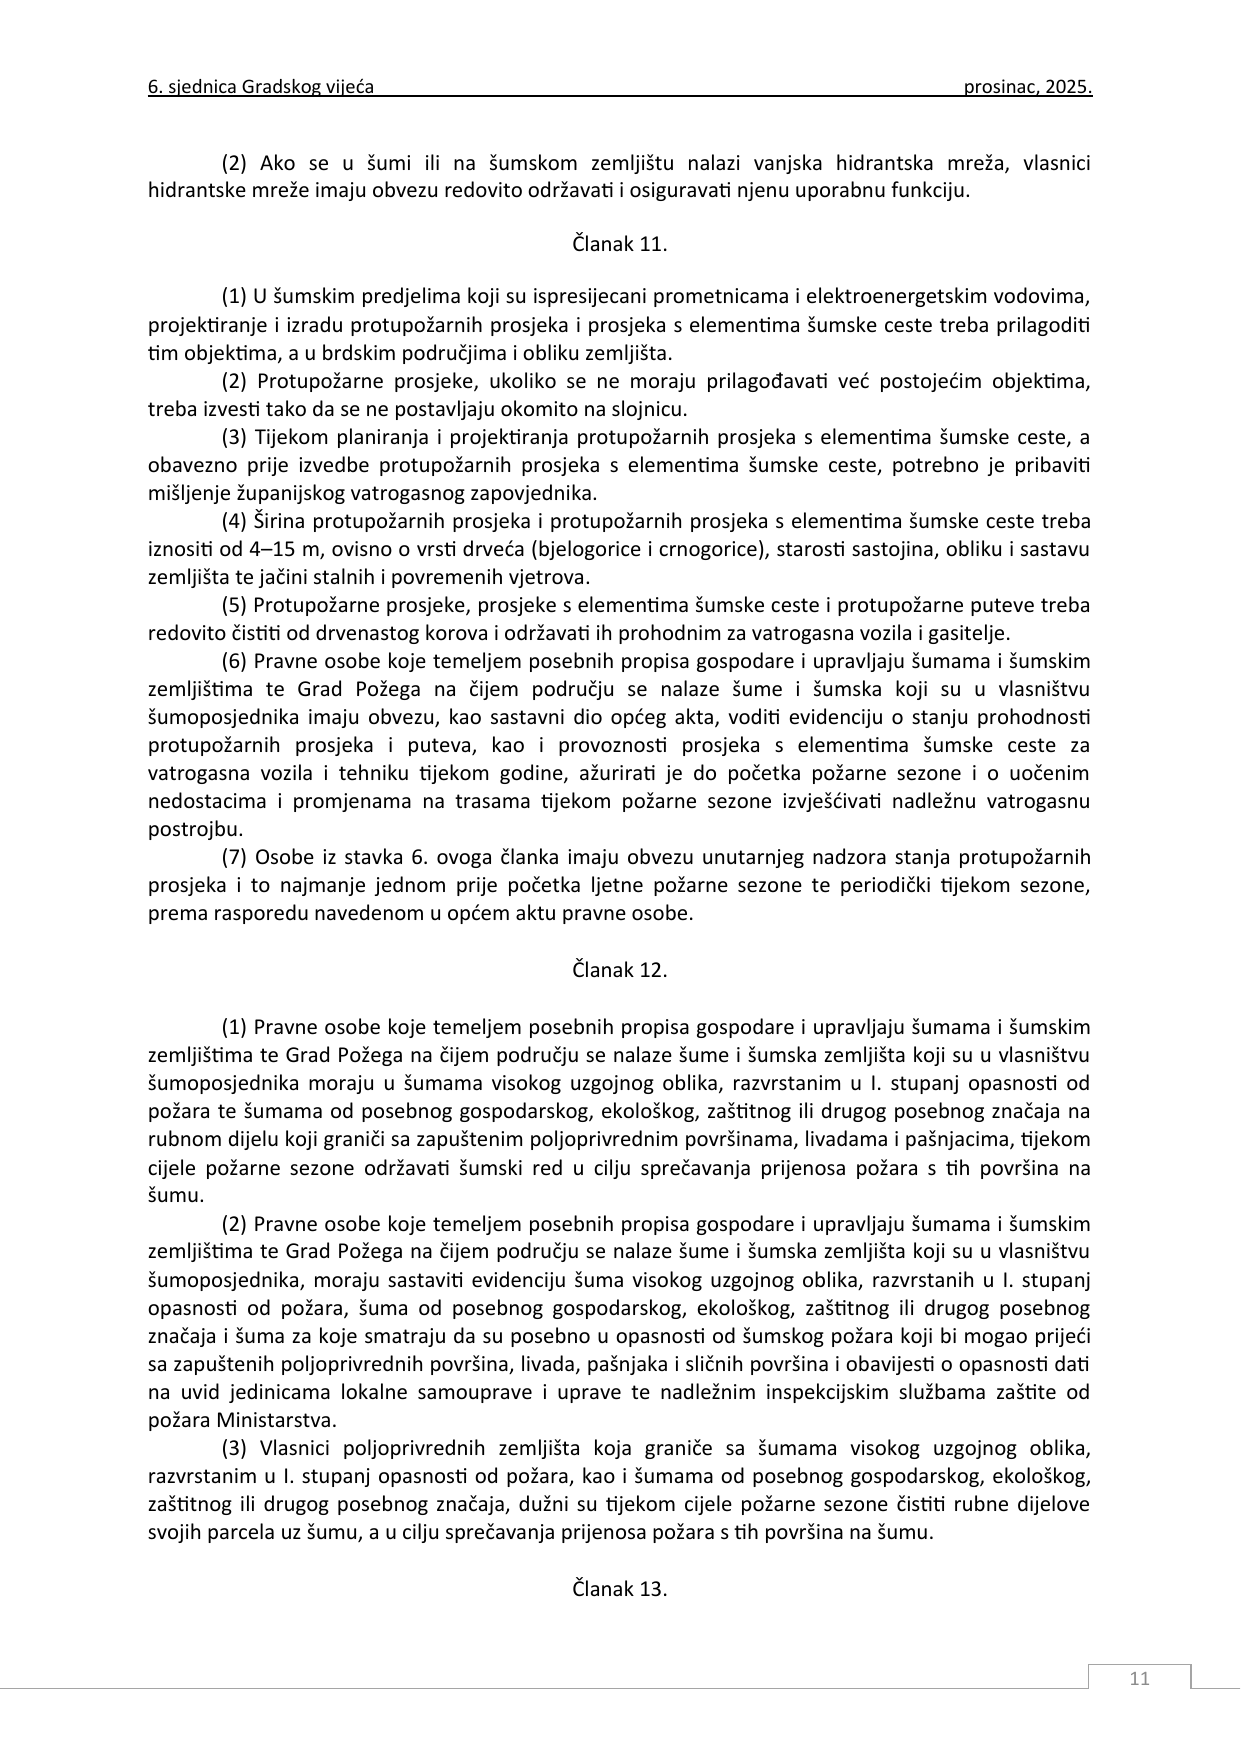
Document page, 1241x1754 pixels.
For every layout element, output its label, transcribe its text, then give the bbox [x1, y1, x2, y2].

text (7) Osobe iz stavka 6. ovoga članka imaju obvezu unutarnjeg nadzora stanja protupožarnih prosjeka i to najmanje jednom prije početka ljetne požarne sezone te periodički tijekom sezone, prema rasporedu navedenom u općem aktu pravne osobe. [148, 842, 1093, 926]
text Članak 13. [148, 1574, 1093, 1602]
text (2) Ako se u šumi ili na šumskom zemljištu nalazi vanjska hidrantska mreža, vlasnici hidrantske mreže imaju obvezu redovito održavati i osiguravati njenu uporabnu funkciju. [148, 148, 1093, 204]
text (1) U šumskim predjelima koji su ispresijecani prometnicama i elektroenergetskim vodovima, projektiranje i izradu protupožarnih prosjeka i prosjeka s elementima šumske ceste treba prilagoditi tim objektima, a u brdskim područjima i obliku zemljišta. [148, 282, 1093, 366]
text (2) Protupožarne prosjeke, ukoliko se ne moraju prilagođavati već postojećim objektima, treba izvesti tako da se ne postavljaju okomito na slojnicu. [148, 366, 1093, 422]
text (3) Vlasnici poljoprivrednih zemljišta koja graniče sa šumama visokog uzgojnog oblika, razvrstanim u I. stupanj opasnosti od požara, kao i šumama od posebnog gospodarskog, ekološkog, zaštitnog ili drugog posebnog značaja, dužni su tijekom cijele požarne sezone čistiti rubne dijelove svojih parcela uz šumu, a u cilju sprečavanja prijenosa požara s tih površina na šumu. [148, 1433, 1093, 1545]
text (2) Pravne osobe koje temeljem posebnih propisa gospodare i upravljaju šumama i šumskim zemljištima te Grad Požega na čijem području se nalaze šume i šumska zemljišta koji su u vlasništvu šumoposjednika, moraju sastaviti evidenciju šuma visokog uzgojnog oblika, razvrstanih u I. stupanj opasnosti od požara, šuma od posebnog gospodarskog, ekološkog, zaštitnog ili drugog posebnog značaja i šuma za koje smatraju da su posebno u opasnosti od šumskog požara koji bi mogao prijeći sa zapuštenih poljoprivrednih površina, livada, pašnjaka i sličnih površina i obavijesti o opasnosti dati na uvid jedinicama lokalne samouprave i uprave te nadležnim inspekcijskim službama zaštite od požara Ministarstva. [148, 1209, 1093, 1433]
text (5) Protupožarne prosjeke, prosjeke s elementima šumske ceste i protupožarne puteve treba redovito čistiti od drvenastog korova i održavati ih prohodnim za vatrogasna vozila i gasitelje. [148, 590, 1093, 646]
text Članak 12. [148, 955, 1093, 983]
text (1) Pravne osobe koje temeljem posebnih propisa gospodare i upravljaju šumama i šumskim zemljištima te Grad Požega na čijem području se nalaze šume i šumska zemljišta koji su u vlasništvu šumoposjednika moraju u šumama visokog uzgojnog oblika, razvrstanim u I. stupanj opasnosti od požara te šumama od posebnog gospodarskog, ekološkog, zaštitnog ili drugog posebnog značaja na rubnom dijelu koji graniči sa zapuštenim poljoprivrednim površinama, livadama i pašnjacima, tijekom cijele požarne sezone održavati šumski red u cilju sprečavanja prijenosa požara s tih površina na šumu. [148, 1012, 1093, 1209]
text (4) Širina protupožarnih prosjeka i protupožarnih prosjeka s elementima šumske ceste treba iznositi od 4–15 m, ovisno o vrsti drveća (bjelogorice i crnogorice), starosti sastojina, obliku i sastavu zemljišta te jačini stalnih i povremenih vjetrova. [148, 506, 1093, 590]
text Članak 11. [148, 229, 1093, 257]
text (6) Pravne osobe koje temeljem posebnih propisa gospodare i upravljaju šumama i šumskim zemljištima te Grad Požega na čijem području se nalaze šume i šumska koji su u vlasništvu šumoposjednika imaju obvezu, kao sastavni dio općeg akta, voditi evidenciju o stanju prohodnosti protupožarnih prosjeka i puteva, kao i provoznosti prosjeka s elementima šumske ceste za vatrogasna vozila i tehniku tijekom godine, ažurirati je do početka požarne sezone i o uočenim nedostacima i promjenama na trasama tijekom požarne sezone izvješćivati nadležnu vatrogasnu postrojbu. [148, 646, 1093, 842]
text (3) Tijekom planiranja i projektiranja protupožarnih prosjeka s elementima šumske ceste, a obavezno prije izvedbe protupožarnih prosjeka s elementima šumske ceste, potrebno je pribaviti mišljenje županijskog vatrogasnog zapovjednika. [148, 422, 1093, 506]
